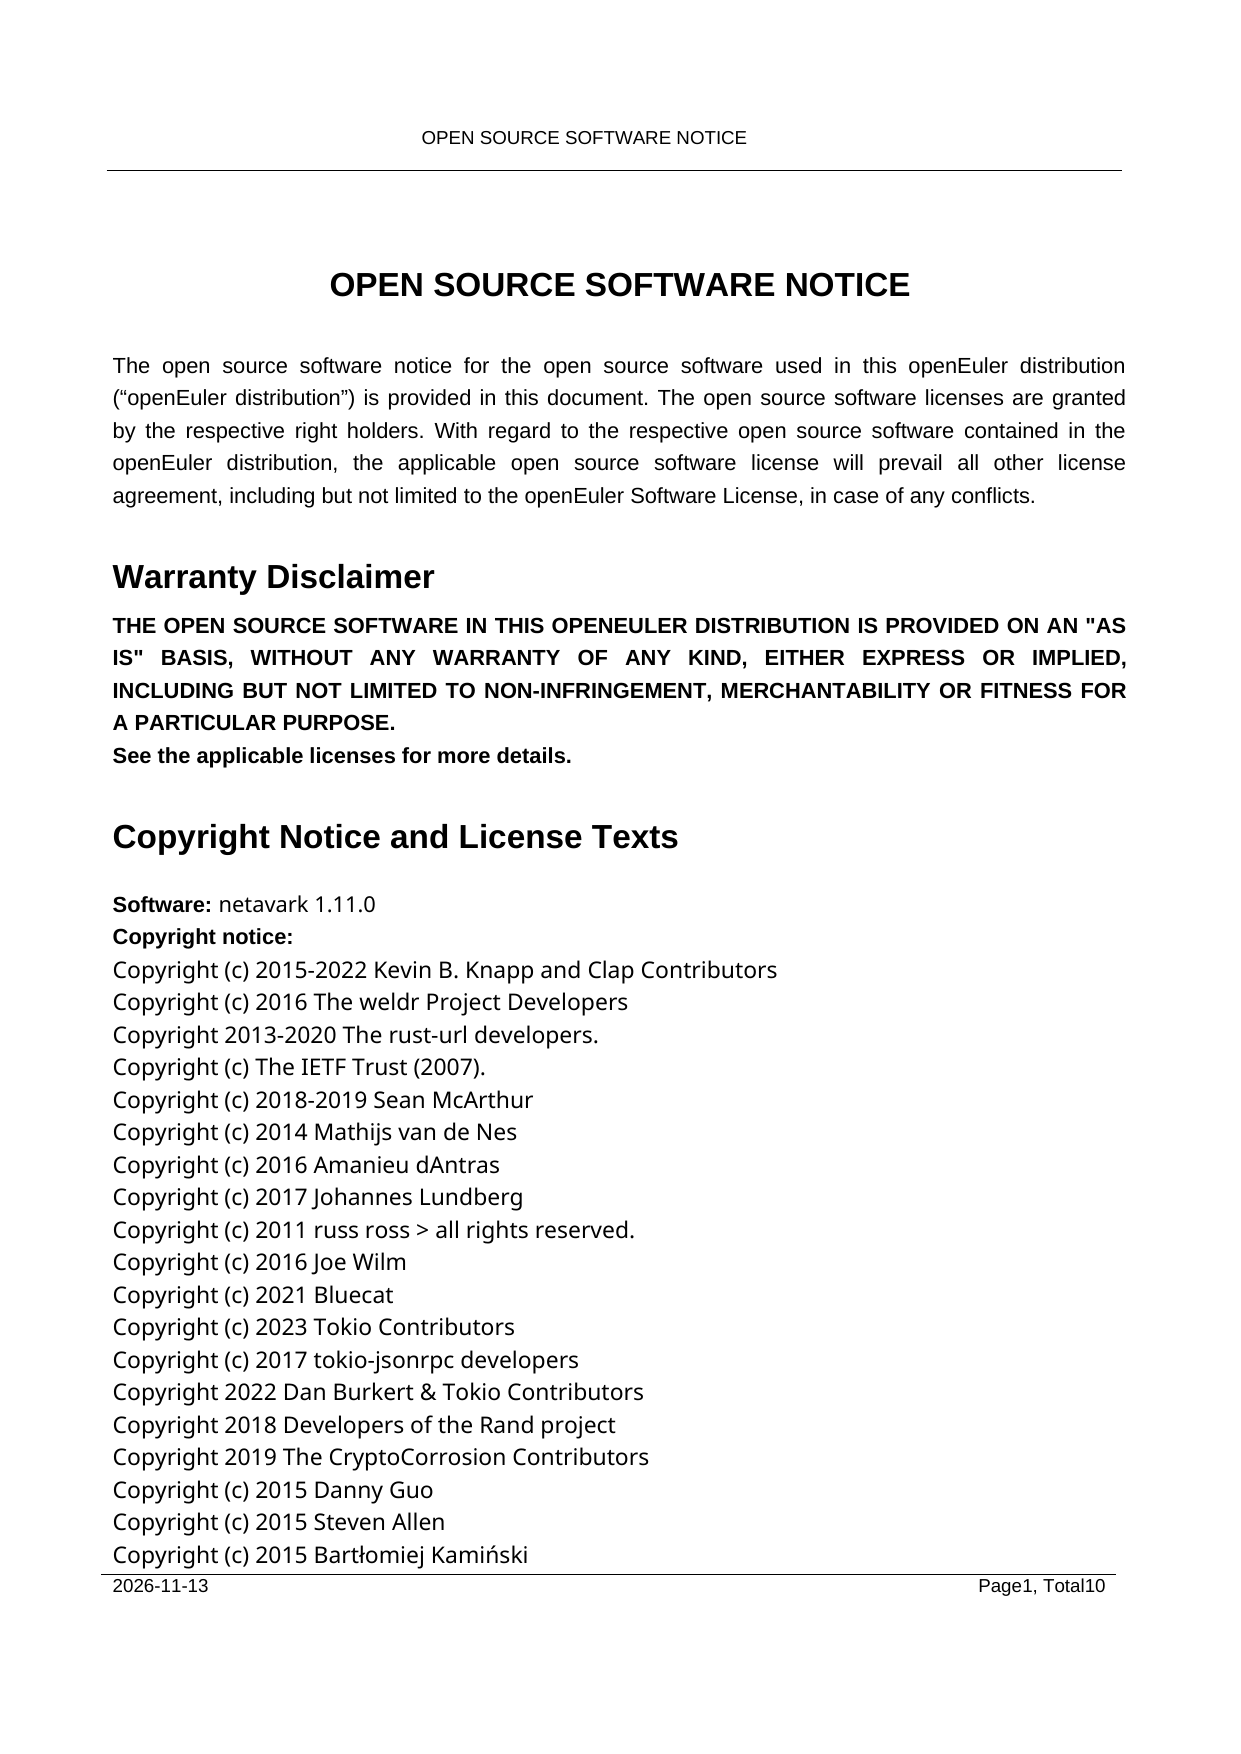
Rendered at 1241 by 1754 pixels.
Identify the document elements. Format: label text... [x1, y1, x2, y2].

text Copyright notice: [112, 921, 1128, 953]
text The open source software notice for the open source software used in this openEuler distribution (“openEuler distribution”) is provided in this document. The open source software licenses are granted by the respective right holders. With regard to the respective open source software contained in the openEuler distribution, the applicable open source software license will prevail all other license agreement, including but not limited to the openEuler Software License, in case of any conflicts. [112, 349, 1128, 511]
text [112, 953, 1128, 1571]
text Copyright Notice and License Texts [112, 804, 1128, 869]
text Software: netavark 1.11.0 [112, 888, 1128, 921]
text THE OPEN SOURCE SOFTWARE IN THIS OPENEULER DISTRIBUTION IS PROVIDED ON AN "AS IS" BASIS, WITHOUT ANY WARRANTY OF ANY KIND, EITHER EXPRESS OR IMPLIED, INCLUDING BUT NOT LIMITED TO NON-INFRINGEMENT, MERCHANTABILITY OR FITNESS FOR A PARTICULAR PURPOSE. See the applicable licenses for more details. [112, 609, 1128, 771]
text OPEN SOURCE SOFTWARE NOTICE [112, 251, 1128, 316]
text Warranty Disclaimer [112, 544, 1128, 609]
